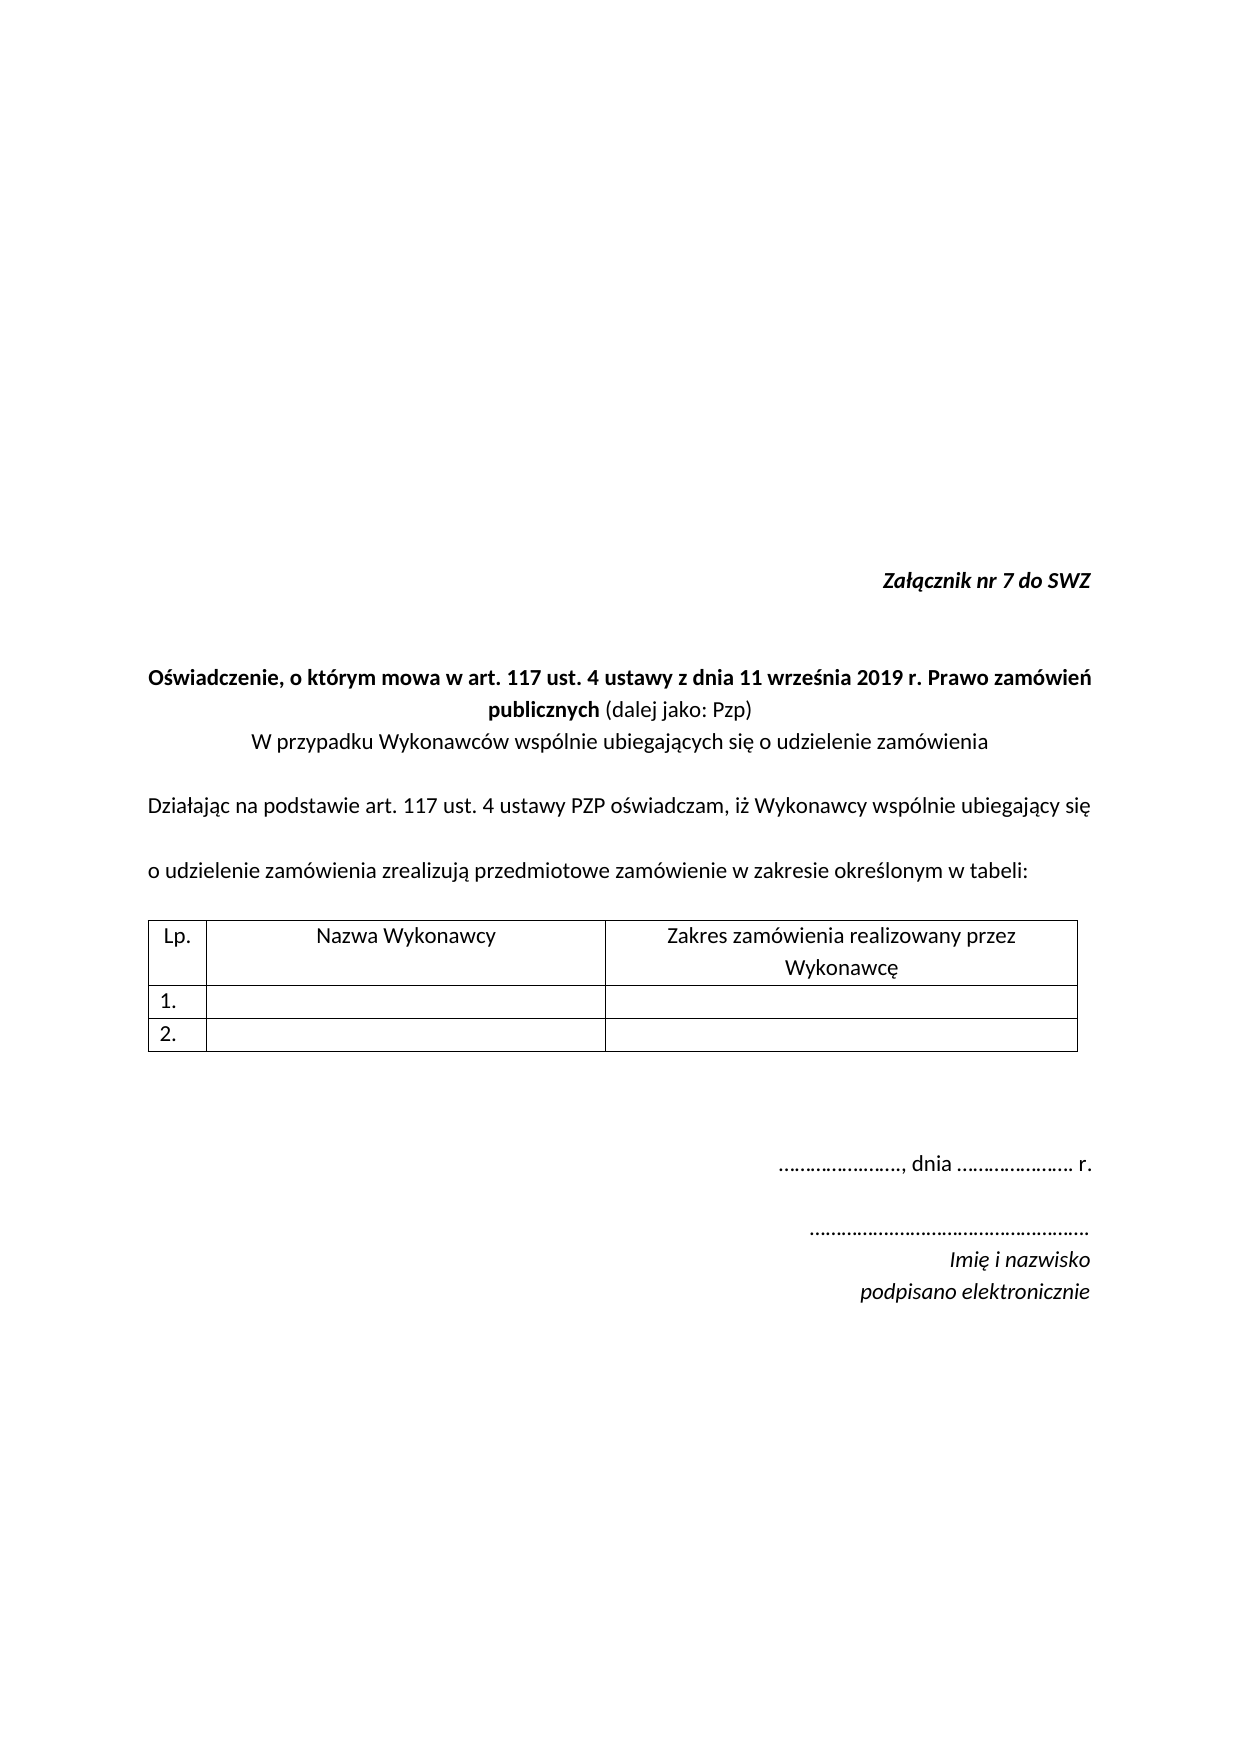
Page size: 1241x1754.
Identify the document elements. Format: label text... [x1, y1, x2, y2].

text Załącznik nr 7 do SWZ [148, 566, 1093, 594]
table_header Lp. [149, 921, 206, 985]
text podpisano elektronicznie [177, 1277, 1093, 1305]
table_cell [606, 986, 1077, 1018]
text Oświadczenie, o którym mowa w art. 117 ust. 4 ustawy z dnia 11 września 2019 r. Prawo zamówień publicznych (dalej jako: Pzp) [148, 663, 1093, 723]
table_header Nazwa Wykonawcy [207, 921, 605, 985]
table_cell [207, 986, 605, 1018]
text Imię i nazwisko [148, 1245, 1093, 1273]
text W przypadku Wykonawców wspólnie ubiegających się o udzielenie zamówienia [148, 727, 1093, 755]
table_cell 2. [149, 1019, 206, 1051]
text …………….………………………………. [148, 1213, 1093, 1241]
table_cell [207, 1019, 605, 1051]
table_cell 1. [149, 986, 206, 1018]
text Działając na podstawie art. 117 ust. 4 ustawy PZP oświadczam, iż Wykonawcy wspólnie ubiegający się o udzielenie zamówienia zrealizują przedmiotowe zamówienie w zakresie określonym w tabeli: [148, 791, 1093, 884]
text …………….……., dnia …………………. r. [148, 1149, 1093, 1177]
table_header Zakres zamówienia realizowany przez Wykonawcę [606, 921, 1077, 985]
table_cell [606, 1019, 1077, 1051]
